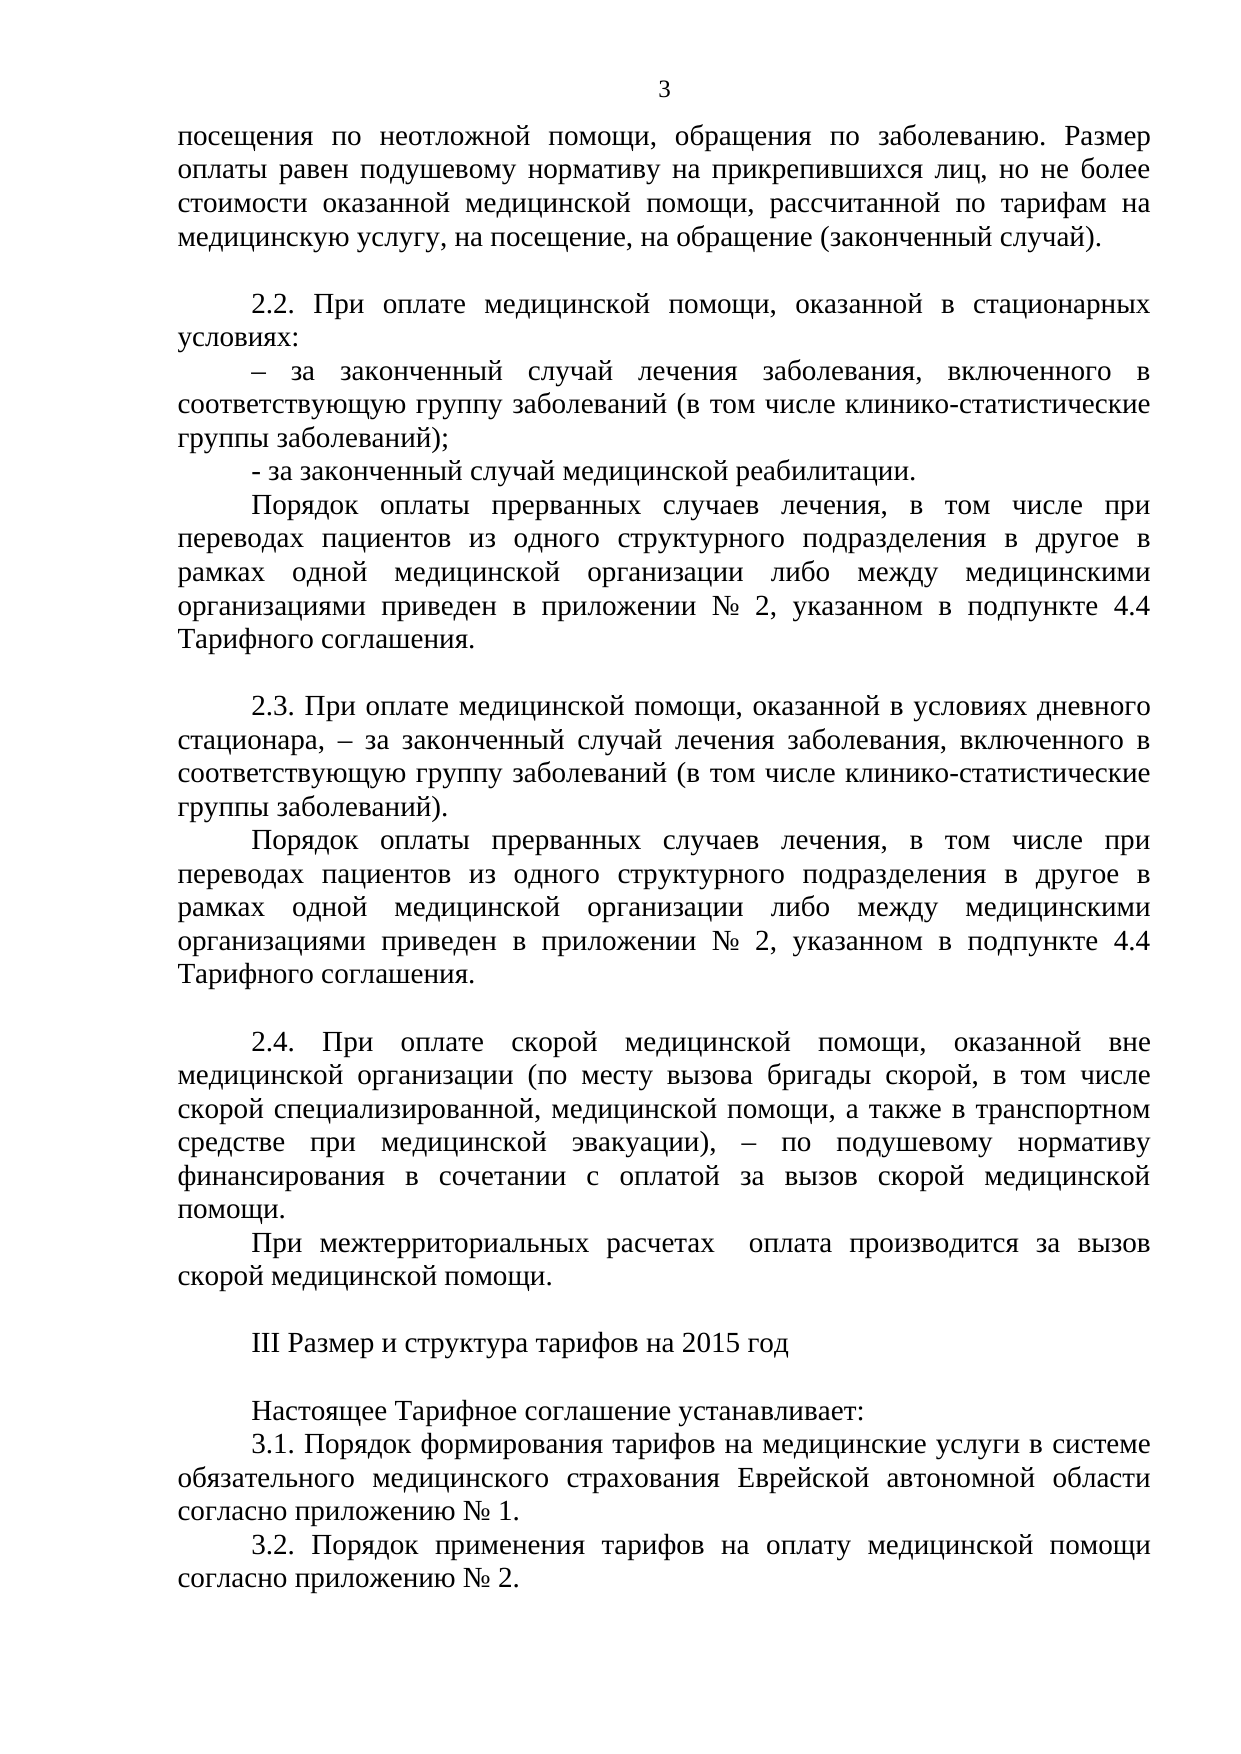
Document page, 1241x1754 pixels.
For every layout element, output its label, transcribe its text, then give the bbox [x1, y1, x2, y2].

text 2.4. При оплате скорой медицинской помощи, оказанной вне медицинской организации (по месту вызова бригады скорой, в том числе скорой специализированной, медицинской помощи, а также в транспортном средстве при медицинской эвакуации), – по подушевому нормативу финансирования в сочетании с оплатой за вызов скорой медицинской помощи. [177, 1024, 1152, 1225]
text 3.2. Порядок применения тарифов на оплату медицинской помощи согласно приложению № 2. [177, 1527, 1152, 1594]
text 2.2. При оплате медицинской помощи, оказанной в стационарных условиях: [177, 286, 1152, 353]
text При межтерриториальных расчетах оплата производится за вызов скорой медицинской помощи. [177, 1225, 1152, 1292]
text 3.1. Порядок формирования тарифов на медицинские услуги в системе обязательного медицинского страхования Еврейской автономной области согласно приложению № 1. [177, 1426, 1152, 1527]
text Порядок оплаты прерванных случаев лечения, в том числе при переводах пациентов из одного структурного подразделения в другое в рамках одной медицинской организации либо между медицинскими организациями приведен в приложении № 2, указанном в подпункте 4.4 Тарифного соглашения. [177, 487, 1152, 655]
text – за законченный случай лечения заболевания, включенного в соответствующую группу заболеваний (в том числе клинико-статистические группы заболеваний); [177, 353, 1152, 453]
text 2.3. При оплате медицинской помощи, оказанной в условиях дневного стационара, – за законченный случай лечения заболевания, включенного в соответствующую группу заболеваний (в том числе клинико-статистические группы заболеваний). [177, 688, 1152, 822]
text Порядок оплаты прерванных случаев лечения, в том числе при переводах пациентов из одного структурного подразделения в другое в рамках одной медицинской организации либо между медицинскими организациями приведен в приложении № 2, указанном в подпункте 4.4 Тарифного соглашения. [177, 822, 1152, 990]
text - за законченный случай медицинской реабилитации. [177, 453, 1152, 487]
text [177, 118, 1152, 252]
text III Размер и структура тарифов на 2015 год [177, 1326, 1152, 1359]
text Настоящее Тарифное соглашение устанавливает: [177, 1393, 1152, 1426]
